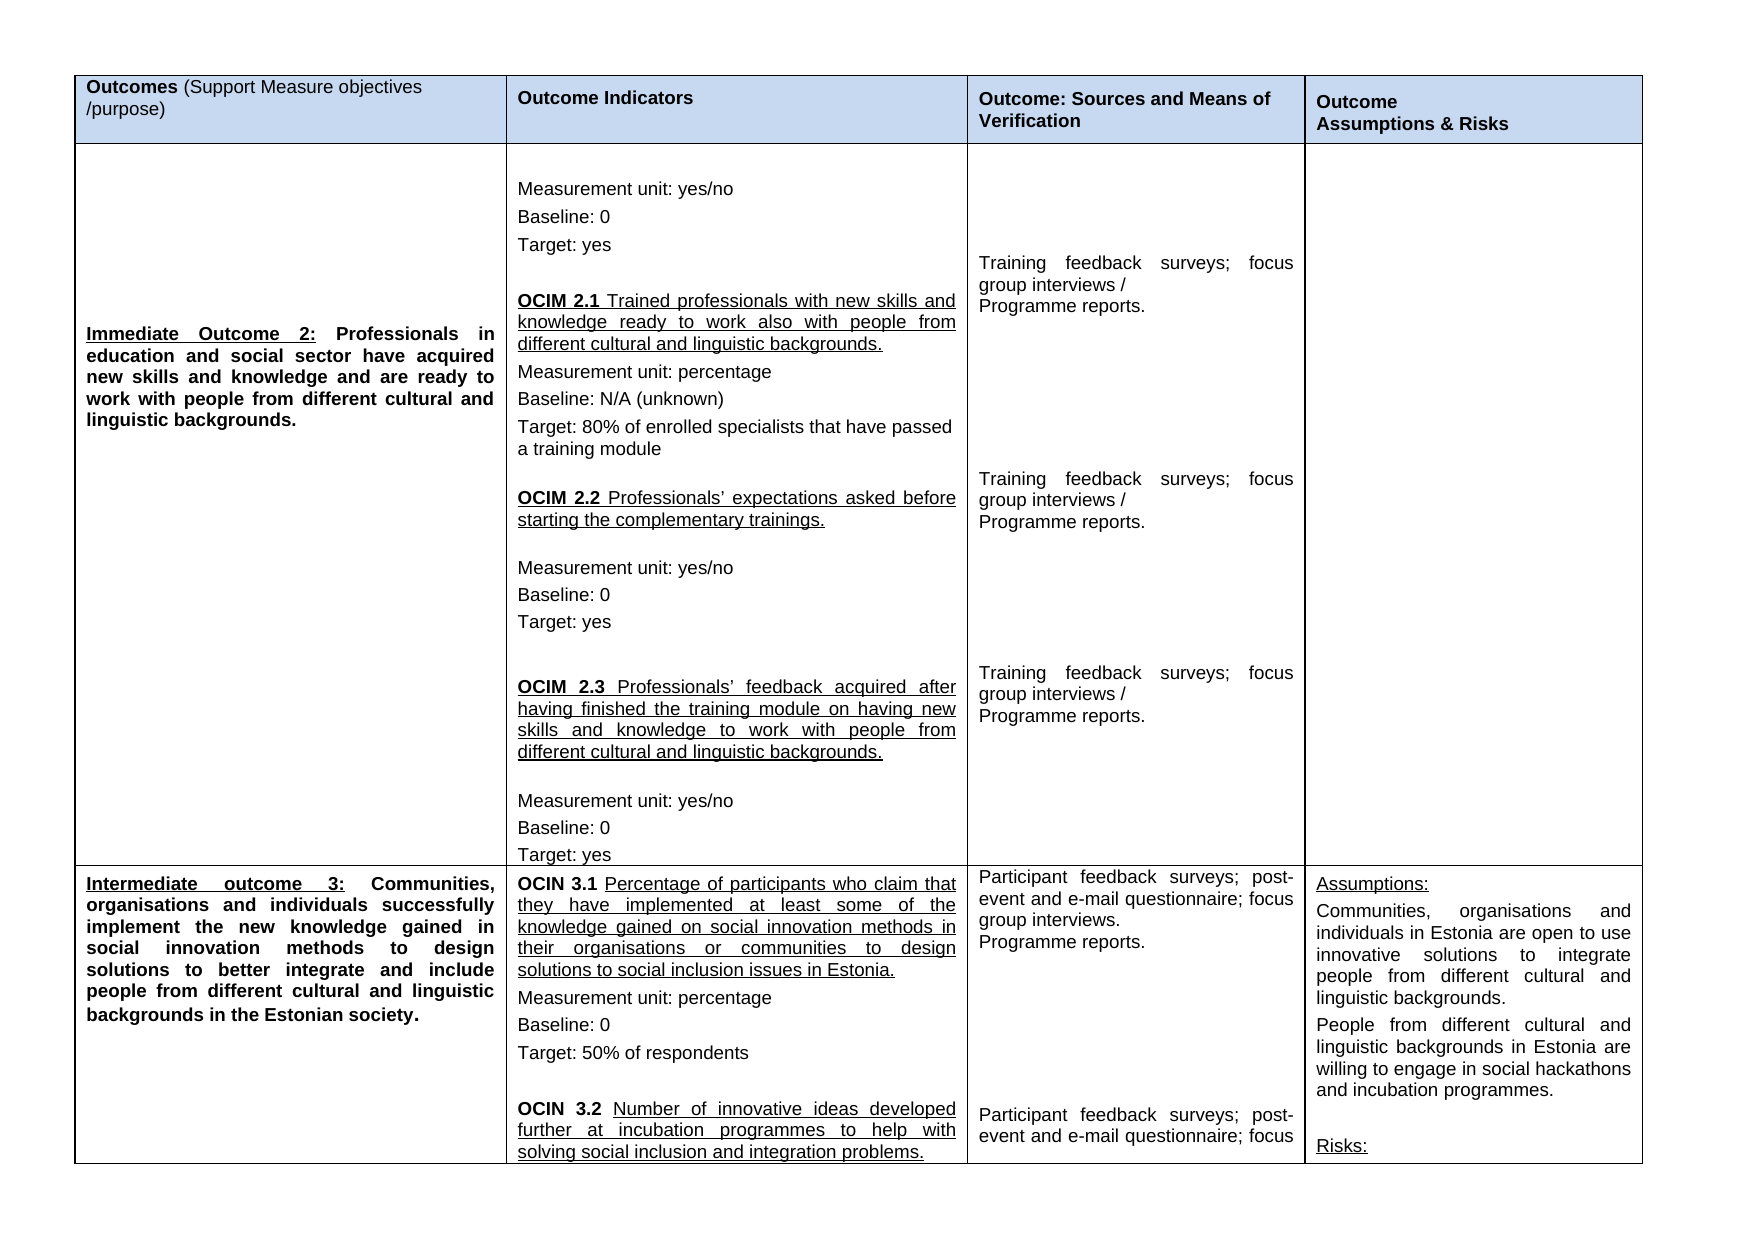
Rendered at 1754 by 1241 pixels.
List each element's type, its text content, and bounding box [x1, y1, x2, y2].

table_header Outcome: Sources and Means of Verification [968, 76, 1304, 143]
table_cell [1306, 144, 1642, 865]
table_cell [507, 144, 967, 865]
table_header Outcomes (Support Measure objectives /purpose) [76, 76, 506, 143]
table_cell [968, 866, 1304, 1162]
table_header Outcome Assumptions & Risks [1306, 76, 1642, 143]
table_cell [1306, 866, 1642, 1162]
table_header Outcome Indicators [507, 76, 967, 143]
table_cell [968, 144, 1304, 865]
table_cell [507, 866, 967, 1162]
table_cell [76, 144, 506, 865]
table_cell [76, 866, 506, 1162]
